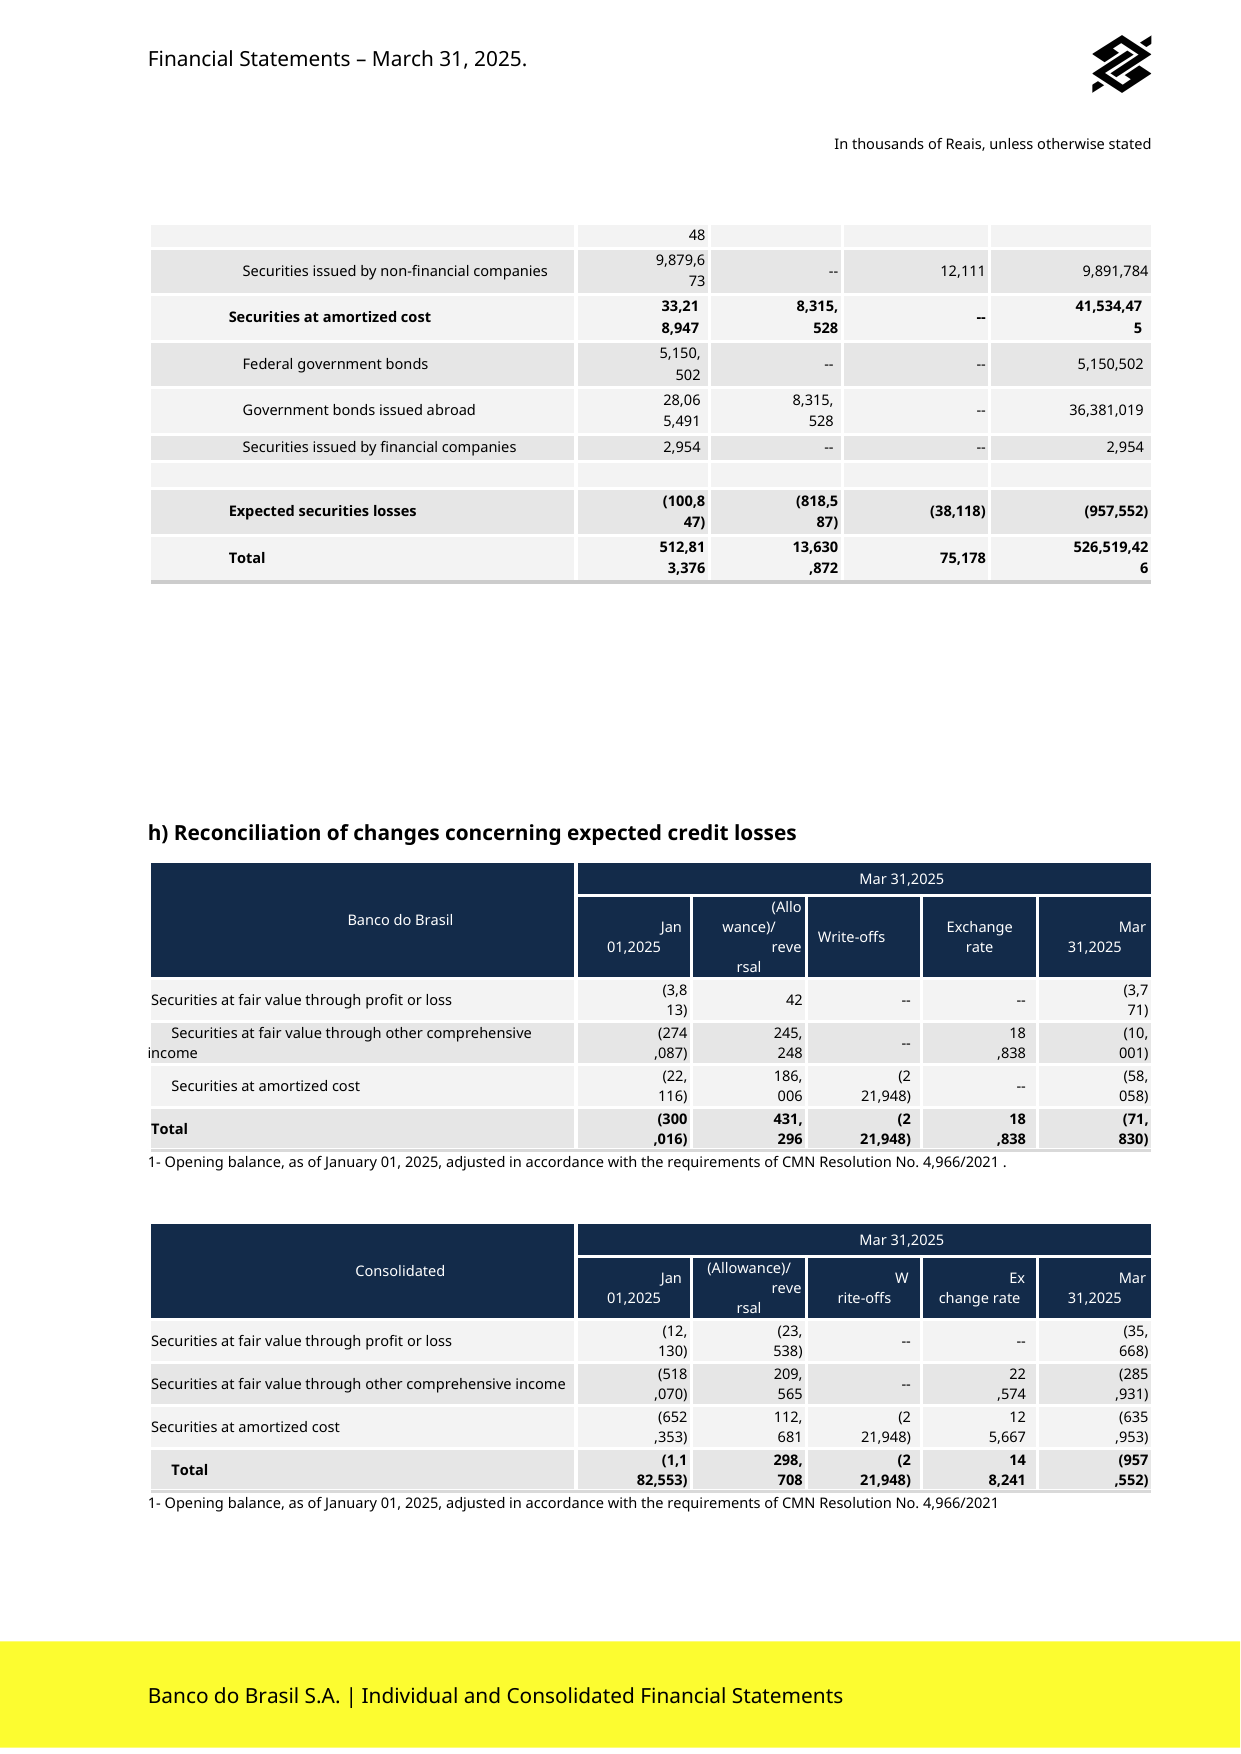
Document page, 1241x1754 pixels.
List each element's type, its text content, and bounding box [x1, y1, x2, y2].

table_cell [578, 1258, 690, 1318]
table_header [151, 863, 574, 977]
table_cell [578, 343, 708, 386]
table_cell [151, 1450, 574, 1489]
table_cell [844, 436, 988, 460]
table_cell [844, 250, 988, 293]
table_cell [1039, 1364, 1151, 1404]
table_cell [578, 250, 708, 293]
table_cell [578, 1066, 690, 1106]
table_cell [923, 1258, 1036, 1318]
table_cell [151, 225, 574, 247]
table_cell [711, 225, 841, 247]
text 1- Opening balance, as of January 01, 2025, adjusted in accordance with the requirements of CMN Resolution No. 4,966/2021 [148, 1493, 1152, 1513]
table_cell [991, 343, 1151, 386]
picture [1092, 35, 1152, 93]
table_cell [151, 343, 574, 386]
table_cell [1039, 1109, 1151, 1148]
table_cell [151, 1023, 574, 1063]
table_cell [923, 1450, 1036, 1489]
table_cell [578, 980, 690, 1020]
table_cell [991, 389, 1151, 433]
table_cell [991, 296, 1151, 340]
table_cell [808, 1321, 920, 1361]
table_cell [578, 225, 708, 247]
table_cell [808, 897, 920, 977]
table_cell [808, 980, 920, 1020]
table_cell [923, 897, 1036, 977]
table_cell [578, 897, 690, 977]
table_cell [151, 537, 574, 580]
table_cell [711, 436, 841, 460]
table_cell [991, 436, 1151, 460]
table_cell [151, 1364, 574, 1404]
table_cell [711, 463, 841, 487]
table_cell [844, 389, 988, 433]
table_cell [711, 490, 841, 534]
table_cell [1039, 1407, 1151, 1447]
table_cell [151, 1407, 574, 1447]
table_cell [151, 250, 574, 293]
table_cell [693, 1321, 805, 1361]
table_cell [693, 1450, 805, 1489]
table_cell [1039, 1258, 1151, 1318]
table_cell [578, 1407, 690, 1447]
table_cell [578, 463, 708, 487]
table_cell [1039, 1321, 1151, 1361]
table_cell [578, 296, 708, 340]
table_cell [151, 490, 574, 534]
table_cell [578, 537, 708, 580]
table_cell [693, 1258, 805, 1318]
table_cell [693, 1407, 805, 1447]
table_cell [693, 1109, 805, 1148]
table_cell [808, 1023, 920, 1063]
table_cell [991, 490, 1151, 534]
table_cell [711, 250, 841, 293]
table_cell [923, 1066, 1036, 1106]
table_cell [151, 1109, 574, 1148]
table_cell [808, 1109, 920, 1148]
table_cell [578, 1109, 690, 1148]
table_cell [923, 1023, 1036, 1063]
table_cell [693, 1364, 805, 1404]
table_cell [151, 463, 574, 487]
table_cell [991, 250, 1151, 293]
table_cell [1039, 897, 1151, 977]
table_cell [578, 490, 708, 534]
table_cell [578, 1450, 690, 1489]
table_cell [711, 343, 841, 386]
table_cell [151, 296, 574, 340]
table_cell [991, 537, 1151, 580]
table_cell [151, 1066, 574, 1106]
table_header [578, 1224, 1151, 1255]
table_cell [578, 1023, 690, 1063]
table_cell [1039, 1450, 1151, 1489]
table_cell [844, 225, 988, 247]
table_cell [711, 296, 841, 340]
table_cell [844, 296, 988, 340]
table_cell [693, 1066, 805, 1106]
list h) Reconciliation of changes concerning expected credit losses [148, 818, 1152, 846]
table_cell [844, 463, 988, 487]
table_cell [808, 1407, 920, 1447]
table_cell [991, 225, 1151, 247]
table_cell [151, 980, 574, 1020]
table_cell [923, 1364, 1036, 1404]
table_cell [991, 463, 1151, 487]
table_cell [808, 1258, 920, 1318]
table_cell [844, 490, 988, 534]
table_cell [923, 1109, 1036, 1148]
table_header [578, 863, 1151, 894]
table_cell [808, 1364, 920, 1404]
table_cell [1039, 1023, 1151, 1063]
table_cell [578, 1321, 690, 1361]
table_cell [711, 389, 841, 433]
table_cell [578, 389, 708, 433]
text 1- Opening balance, as of January 01, 2025, adjusted in accordance with the requirements of CMN Resolution No. 4,966/2021 . [148, 1152, 1152, 1172]
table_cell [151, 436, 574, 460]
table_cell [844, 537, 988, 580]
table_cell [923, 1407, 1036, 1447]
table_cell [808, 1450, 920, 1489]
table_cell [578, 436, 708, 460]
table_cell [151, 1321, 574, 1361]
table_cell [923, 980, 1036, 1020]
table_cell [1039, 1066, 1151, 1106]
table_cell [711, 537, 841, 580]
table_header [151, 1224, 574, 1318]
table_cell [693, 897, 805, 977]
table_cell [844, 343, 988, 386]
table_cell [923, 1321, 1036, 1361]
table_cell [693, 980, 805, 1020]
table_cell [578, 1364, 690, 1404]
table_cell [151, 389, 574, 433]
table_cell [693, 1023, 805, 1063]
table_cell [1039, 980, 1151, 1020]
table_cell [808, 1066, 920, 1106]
